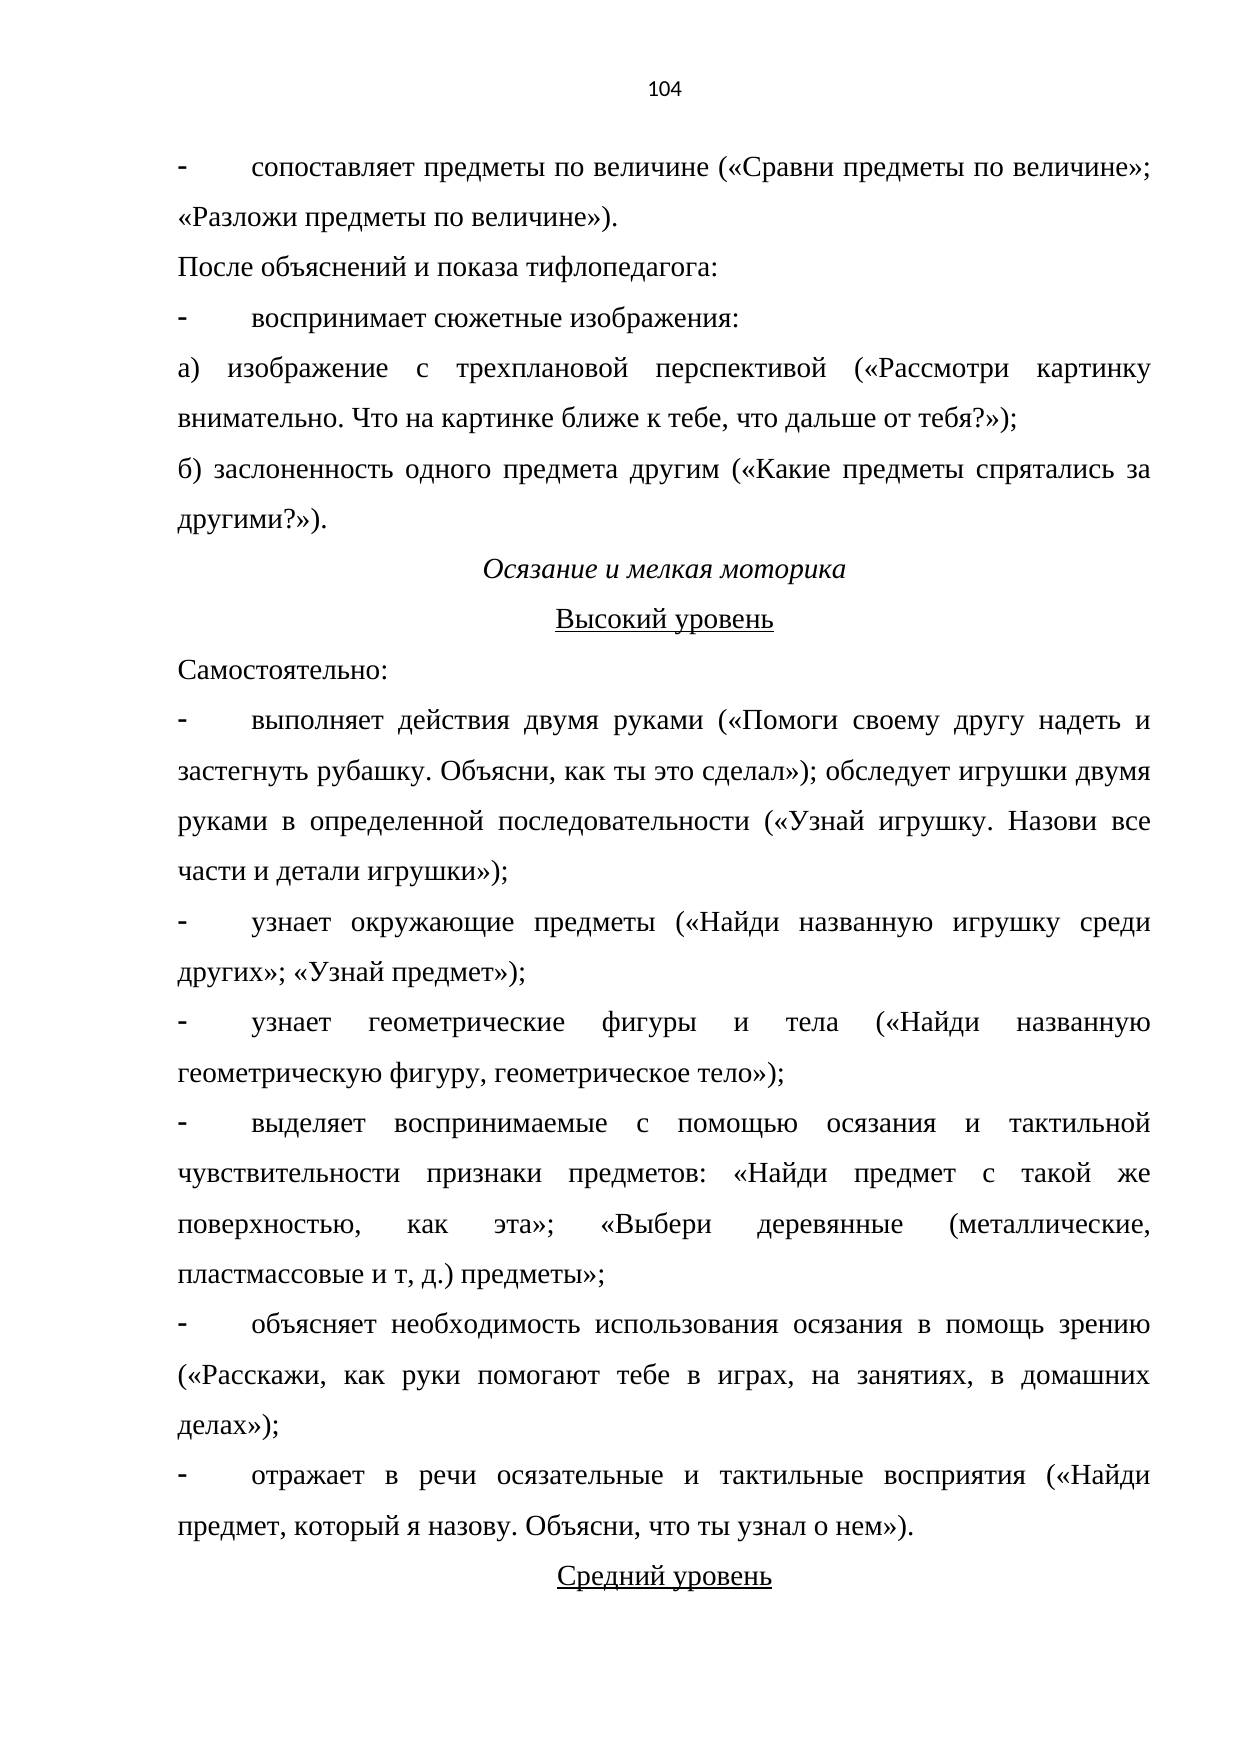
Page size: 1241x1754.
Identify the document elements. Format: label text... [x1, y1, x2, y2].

list сопоставляет предметы по величине («Сравни предметы по величине»; «Разложи предметы по величине»). [177, 149, 1152, 233]
text Высокий уровень [177, 602, 1152, 635]
list а) изображение с трехплановой перспективой («Рассмотри картинку внимательно. Что на картинке ближе к тебе, что дальше от тебя?»); [177, 350, 1152, 434]
list узнает окружающие предметы («Найди названную игрушку среди других»; «Узнай предмет»); [177, 904, 1152, 988]
list узнает геометрические фигуры и тела («Найди названную геометрическую фигуру, геометрическое тело»); [177, 1004, 1152, 1088]
list воспринимает сюжетные изображения: [177, 300, 1152, 333]
list выделяет воспринимаемые с помощью осязания и тактильной чувствительности признаки предметов: «Найди предмет с такой же поверхностью, как эта»; «Выбери деревянные (металлические, пластмассовые и т, д.) предметы»; [177, 1105, 1152, 1290]
text Самостоятельно: [177, 652, 1152, 686]
list объясняет необходимость использования осязания в помощь зрению («Расскажи, как руки помогают тебе в играх, на занятиях, в домашних делах»); [177, 1306, 1152, 1441]
list выполняет действия двумя руками («Помоги своему другу надеть и застегнуть рубашку. Объясни, как ты это сделал»); обследует игрушки двумя руками в определенной последовательности («Узнай игрушку. Назови все части и детали игрушки»); [177, 702, 1152, 887]
text б) заслоненность одного предмета другим («Какие предметы спрятались за другими?»). [177, 451, 1152, 534]
text Средний уровень [177, 1558, 1152, 1592]
text Осязание и мелкая моторика [177, 551, 1152, 585]
list отражает в речи осязательные и тактильные восприятия («Найди предмет, который я назову. Объясни, что ты узнал о нем»). [177, 1457, 1152, 1541]
text После объяснений и показа тифлопедагога: [177, 249, 1152, 283]
